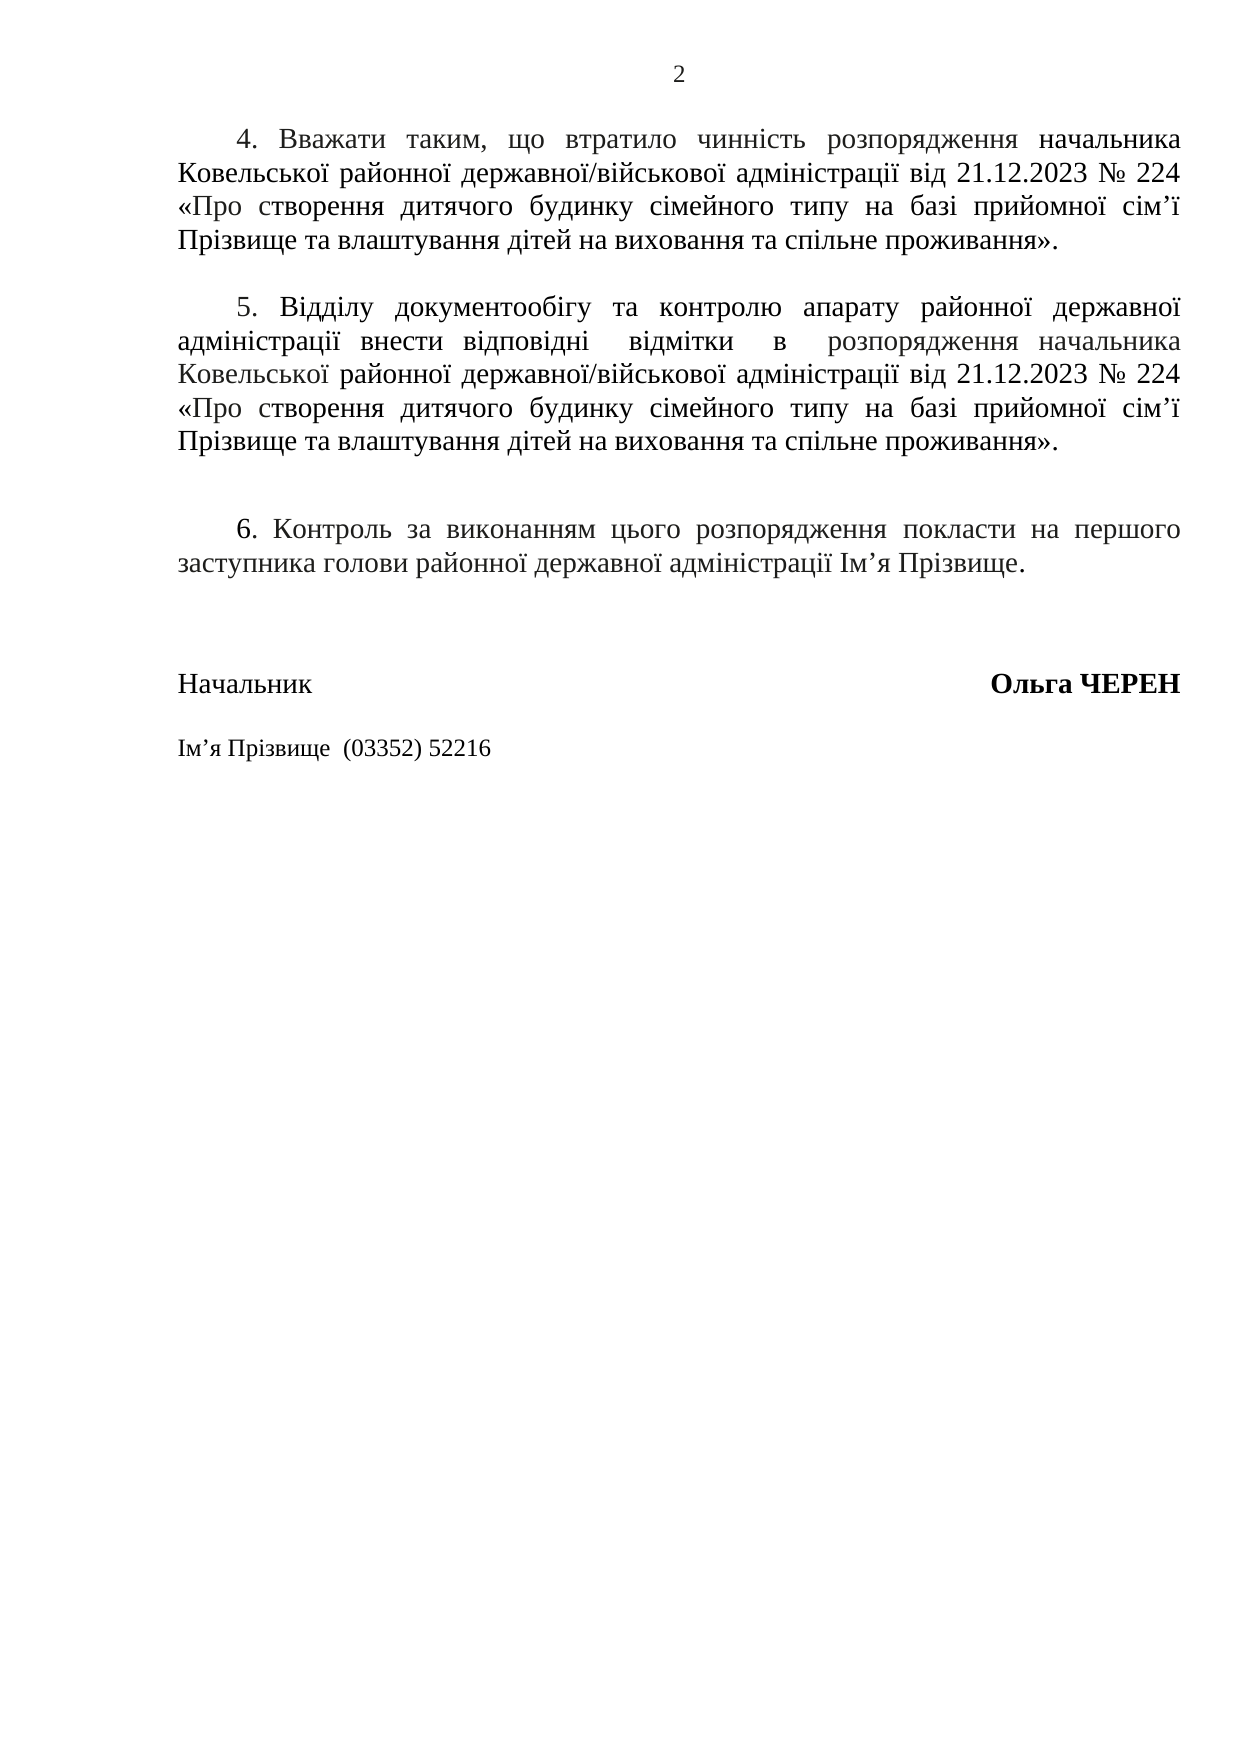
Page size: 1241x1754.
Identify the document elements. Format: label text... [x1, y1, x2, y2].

text Ім’я Прізвище (03352) 52216 [177, 733, 1181, 762]
text 4. Вважати таким, що втратило чинність розпорядження начальника Ковельської районної державної/військової адміністрації від 21.12.2023 № 224 «Про створення дитячого будинку сімейного типу на базі прийомної сім’ї Прізвище та влаштування дітей на виховання та спільне проживання». [177, 121, 1181, 256]
text Начальник Ольга ЧЕРЕН [177, 666, 1181, 700]
text 2 [177, 59, 1181, 88]
text 5. Відділу документообігу та контролю апарату районної державної адміністрації внести відповідні відмітки в розпорядження начальника Ковельської районної державної/військової адміністрації від 21.12.2023 № 224 «Про створення дитячого будинку сімейного типу на базі прийомної сім’ї Прізвище та влаштування дітей на виховання та спільне проживання». [177, 289, 1181, 457]
text 6. Контроль за виконанням цього розпорядження покласти на першого заступника голови районної державної адміністрації Ім’я Прізвище. [177, 511, 1181, 578]
